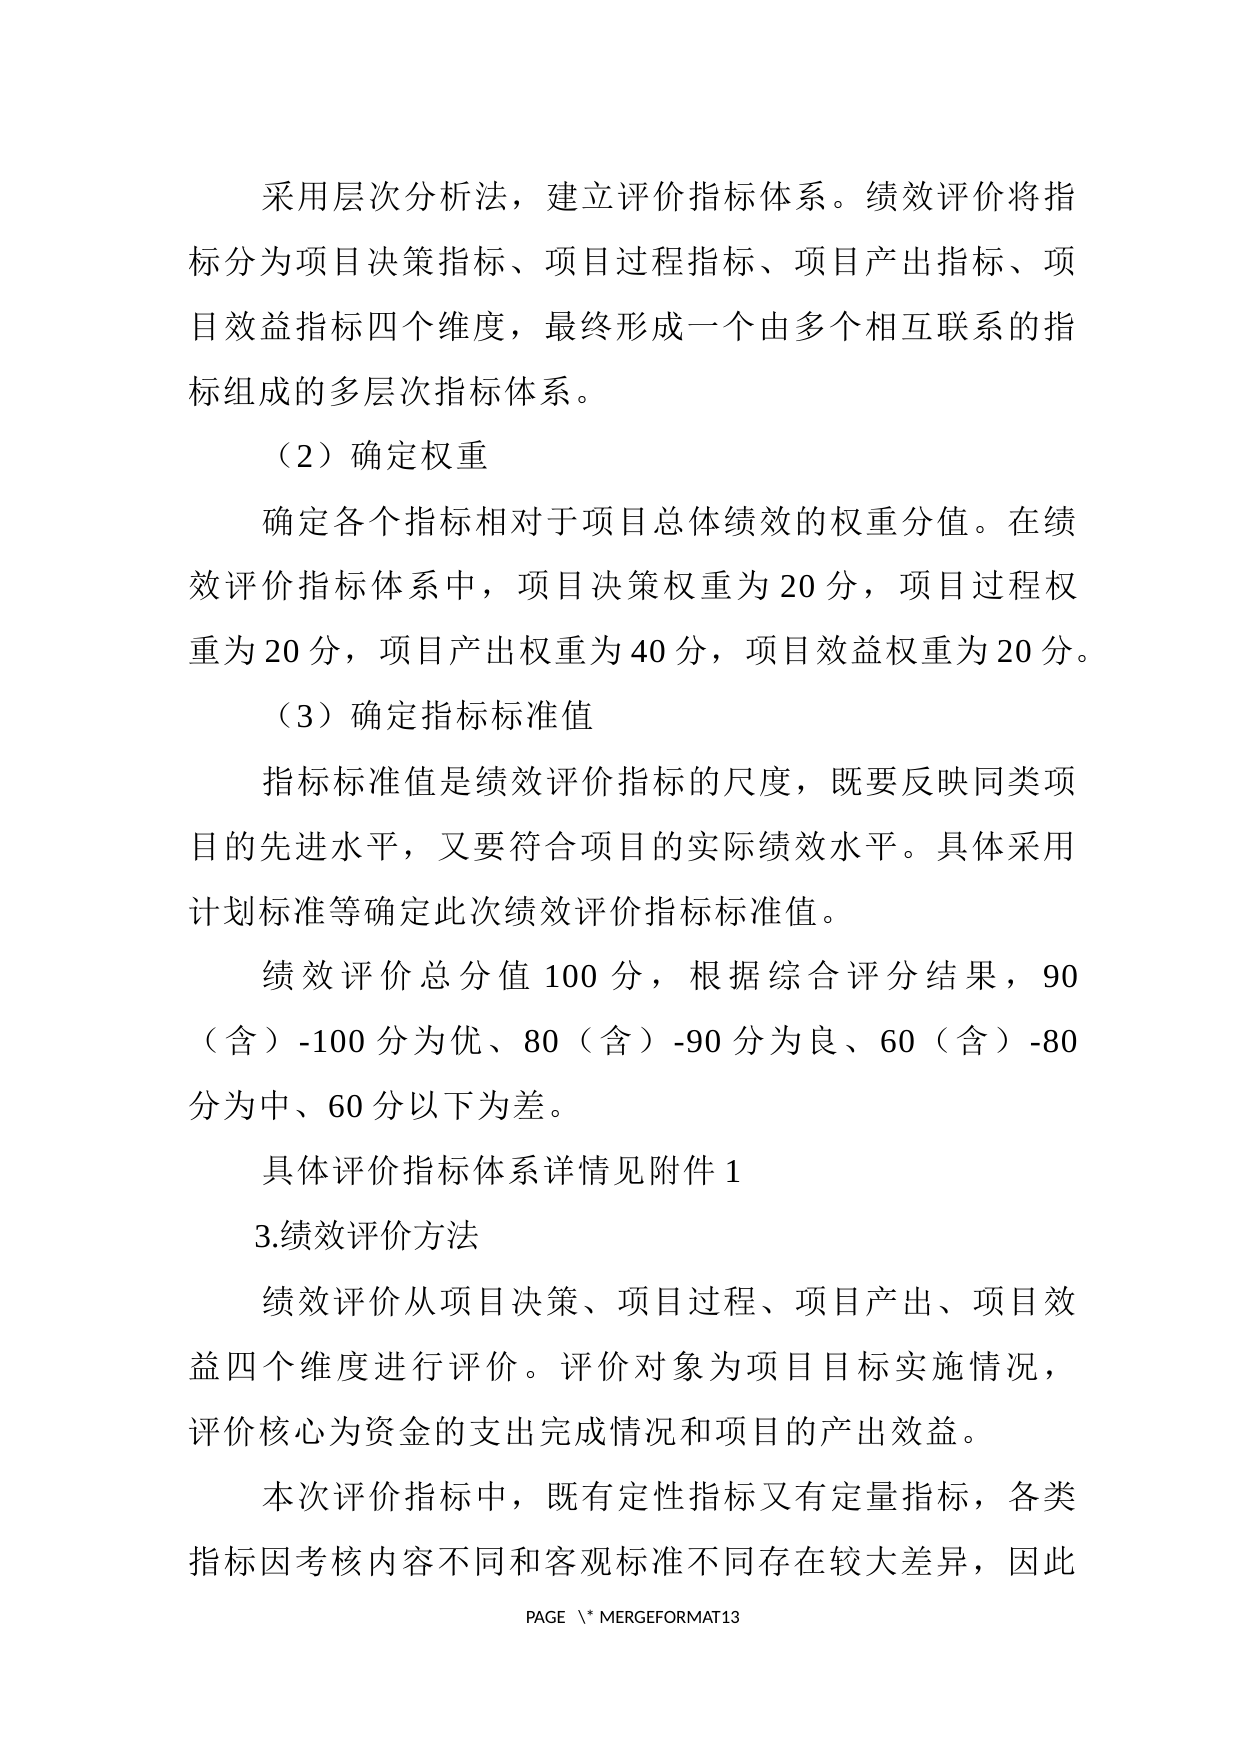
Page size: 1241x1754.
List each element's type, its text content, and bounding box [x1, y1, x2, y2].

text （2）确定权重 [187, 422, 1078, 487]
title 3.绩效评价方法 [187, 1202, 1078, 1267]
text （3）确定指标标准值 [187, 682, 1078, 747]
text 指标标准值是绩效评价指标的尺度，既要反映同类项目的先进水平，又要符合项目的实际绩效水平。具体采用计划标准等确定此次绩效评价指标标准值。 [187, 747, 1078, 942]
title 绩效评价总分值100分，根据综合评分结果，90（含）-100分为优、80（含）-90分为良、60（含）-80分为中、60分以下为差。 [187, 942, 1078, 1137]
title 具体评价指标体系详情见附件1 [187, 1137, 1078, 1202]
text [187, 1462, 1078, 1592]
text 采用层次分析法，建立评价指标体系。绩效评价将指标分为项目决策指标、项目过程指标、项目产出指标、项目效益指标四个维度，最终形成一个由多个相互联系的指标组成的多层次指标体系。 [187, 162, 1078, 422]
text 确定各个指标相对于项目总体绩效的权重分值。在绩效评价指标体系中，项目决策权重为20分，项目过程权重为20分，项目产出权重为40分，项目效益权重为20分。 [187, 487, 1078, 682]
text 绩效评价从项目决策、项目过程、项目产出、项目效益四个维度进行评价。评价对象为项目目标实施情况， 评价核心为资金的支出完成情况和项目的产出效益。 [187, 1267, 1078, 1462]
